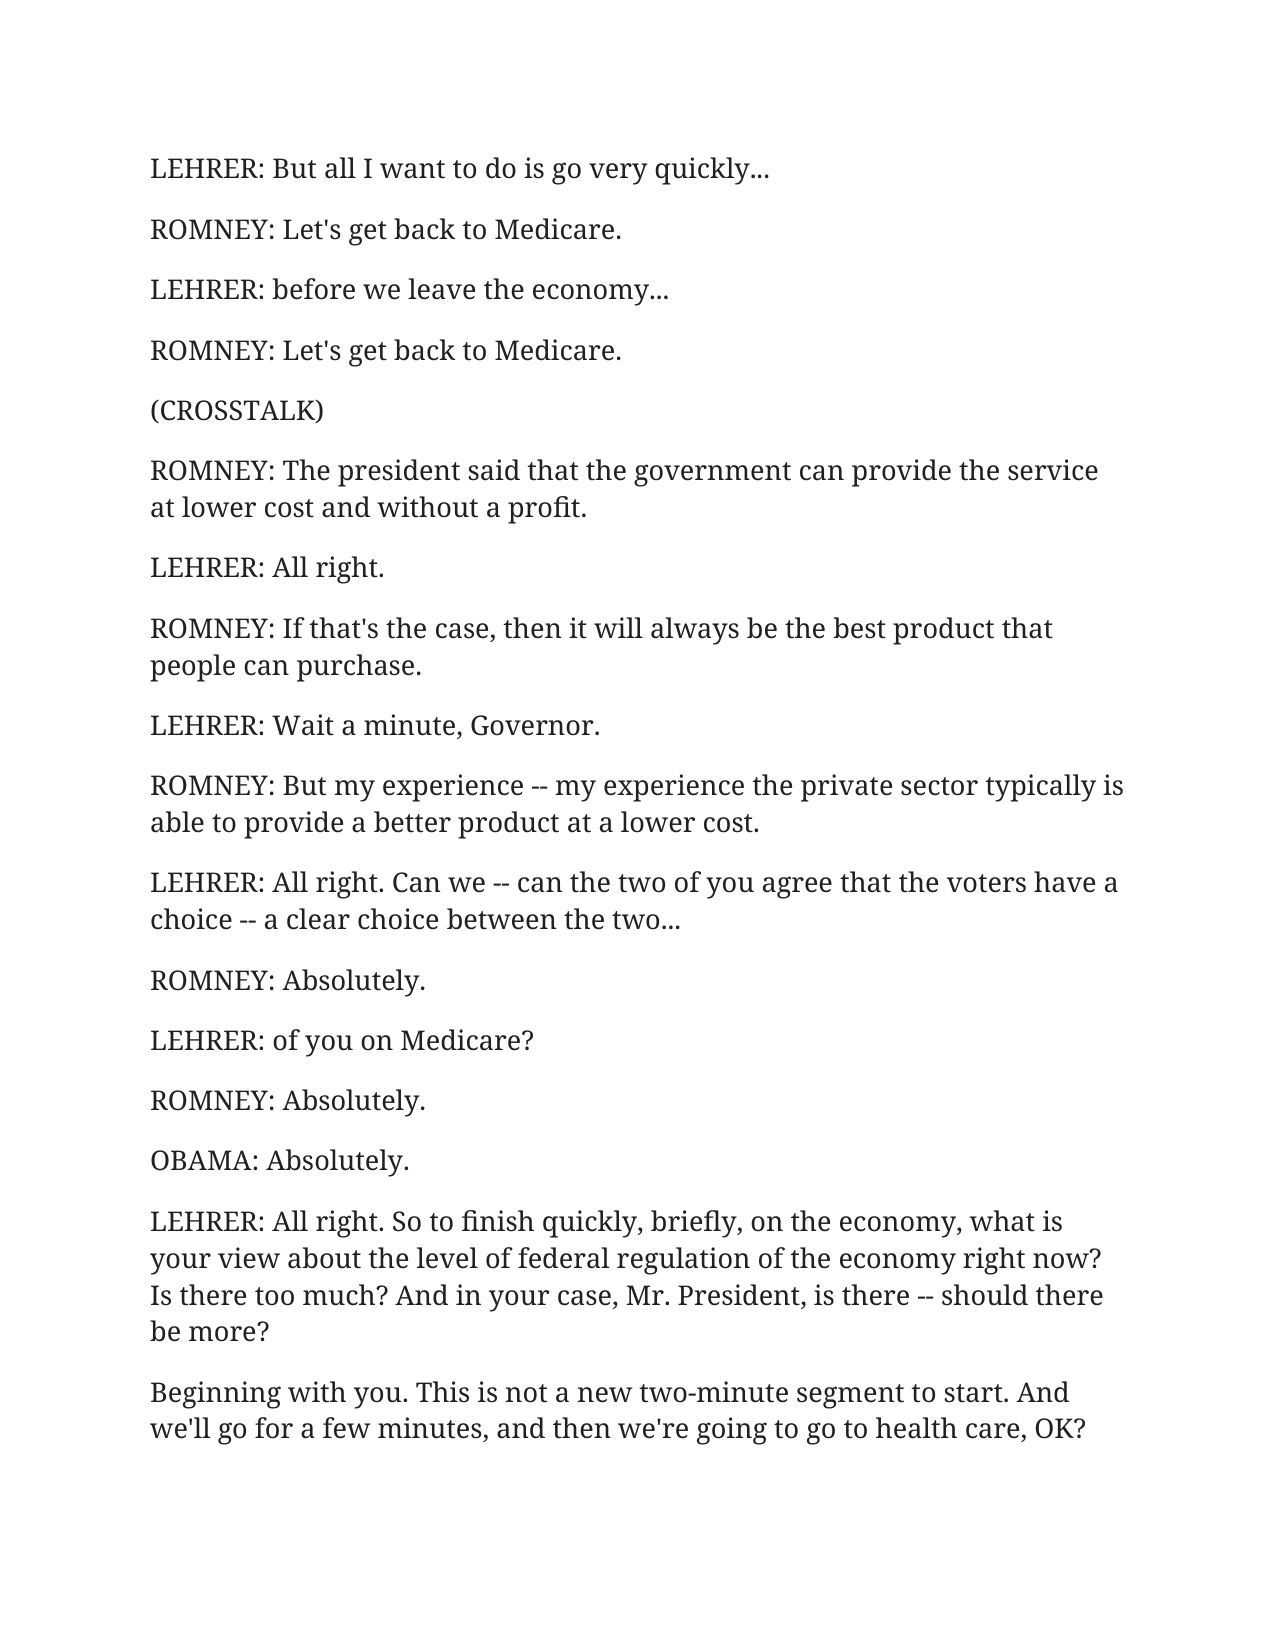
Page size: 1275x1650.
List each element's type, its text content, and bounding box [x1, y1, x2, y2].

text LEHRER: All right. So to finish quickly, briefly, on the economy, what is your view about the level of federal regulation of the economy right now? Is there too much? And in your case, Mr. President, is there -- should there be more? [150, 1202, 1125, 1350]
text ROMNEY: Absolutely. [150, 1082, 1125, 1118]
text LEHRER: But all I want to do is go very quickly... [150, 150, 1125, 187]
text ROMNEY: But my experience -- my experience the private sector typically is able to provide a better product at a lower cost. [150, 767, 1125, 840]
text ROMNEY: If that's the case, then it will always be the best product that people can purchase. [150, 609, 1125, 683]
text ROMNEY: The president said that the government can provide the service at lower cost and without a profit. [150, 452, 1125, 525]
text LEHRER: of you on Medicare? [150, 1021, 1125, 1058]
text ROMNEY: Let's get back to Medicare. [150, 331, 1125, 368]
text LEHRER: All right. [150, 549, 1125, 586]
text ROMNEY: Let's get back to Medicare. [150, 210, 1125, 247]
text ROMNEY: Absolutely. [150, 961, 1125, 998]
text Beginning with you. This is not a new two-minute segment to start. And we'll go for a few minutes, and then we're going to go to health care, OK? [150, 1373, 1125, 1447]
text LEHRER: Wait a minute, Governor. [150, 706, 1125, 743]
text LEHRER: before we leave the economy... [150, 271, 1125, 307]
text LEHRER: All right. Can we -- can the two of you agree that the voters have a choice -- a clear choice between the two... [150, 864, 1125, 937]
text (CROSSTALK) [150, 391, 1125, 428]
text OBAMA: Absolutely. [150, 1142, 1125, 1179]
